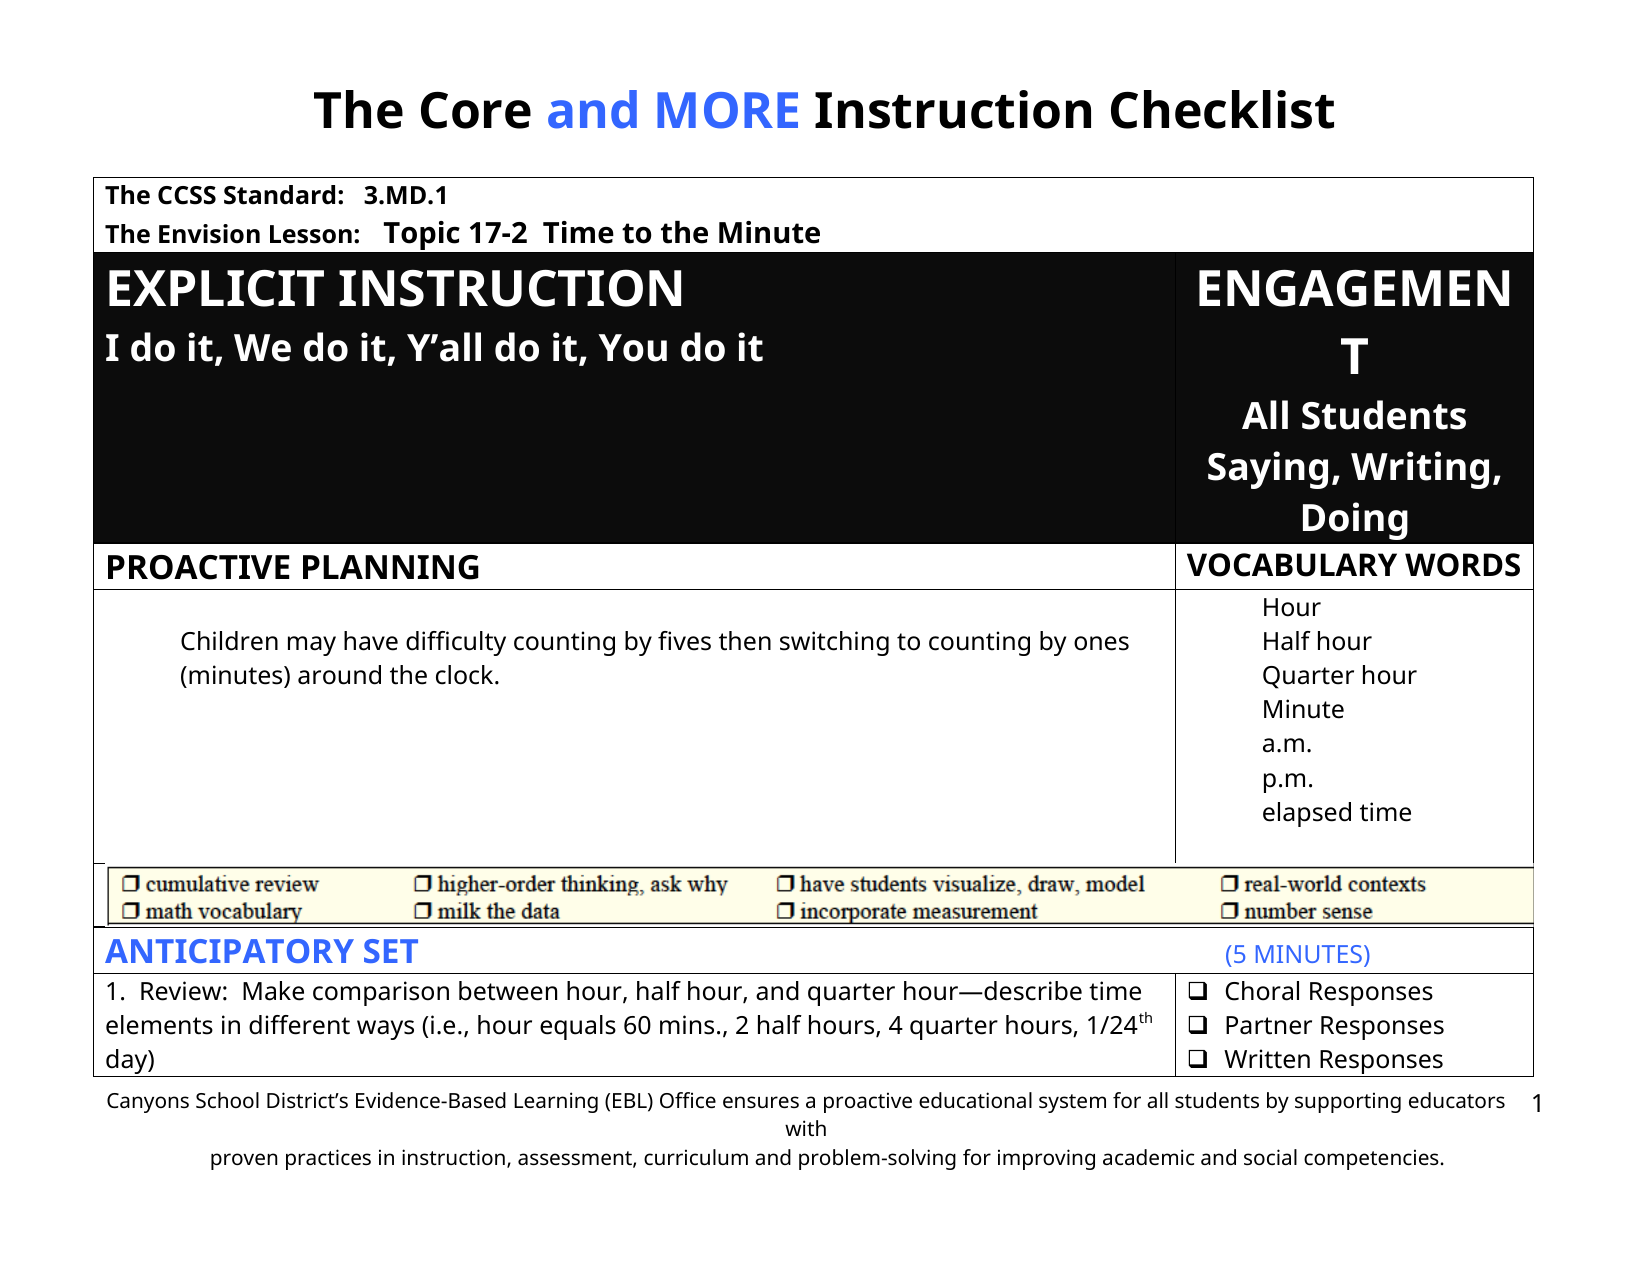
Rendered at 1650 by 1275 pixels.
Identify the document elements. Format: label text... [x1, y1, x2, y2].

table_cell EXPLICIT INSTRUCTION I do it, We do it, Y’all do it, You do it [94, 253, 1175, 542]
picture [105, 863, 1534, 927]
table_cell VOCABULARY WORDS [1176, 544, 1533, 589]
text The Core and MORE Instruction Checklist [105, 75, 1545, 143]
table_header The CCSS Standard: 3.MD.1 The Envision Lesson: Topic 17-2 Time to the Minute [94, 178, 1533, 252]
table_cell ENGAGEMENT All Students Saying, Writing, Doing [1176, 253, 1533, 542]
table_cell Children may have difficulty counting by fives then switching to counting by ones (minutes) around the clock. [94, 590, 1175, 862]
table_cell ANTICIPATORY SET (5 MINUTES) [94, 928, 1533, 973]
table_cell PROACTIVE PLANNING [94, 544, 1175, 589]
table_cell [1176, 974, 1533, 1076]
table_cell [94, 974, 1175, 1076]
table_cell [94, 864, 105, 926]
table_cell Hour Half hour Quarter hour Minute a.m. p.m. elapsed time [1176, 590, 1533, 862]
